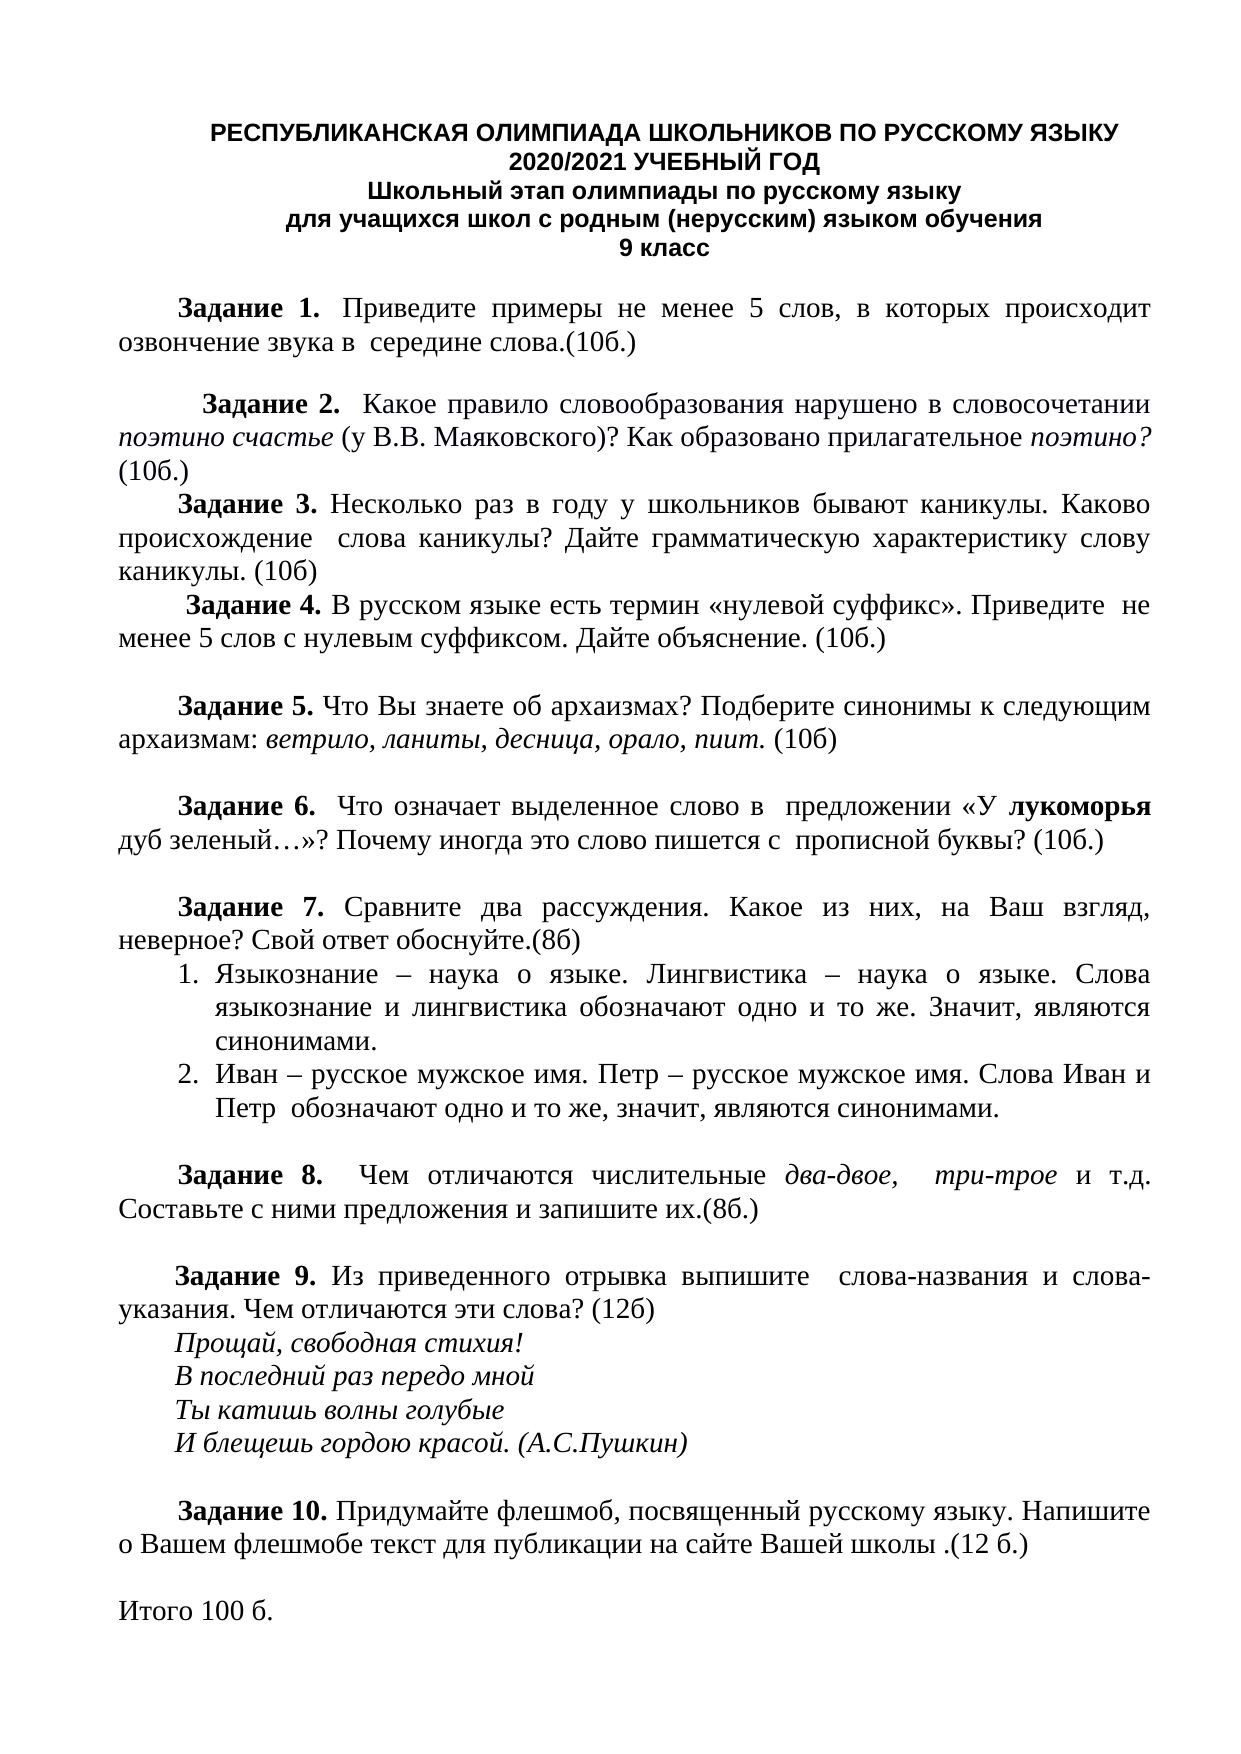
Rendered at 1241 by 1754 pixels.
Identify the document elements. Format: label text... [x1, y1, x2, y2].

text 2020/2021 УЧЕБНЫЙ ГОД [118, 147, 1152, 176]
text Задание 10. Придумайте флешмоб, посвященный русскому языку. Напишите о Вашем флешмобе текст для публикации на сайте Вашей школы .(12 б.) [118, 1493, 1152, 1560]
text Задание 6. Что означает выделенное слово в предложении «У лукоморья дуб зеленый…»? Почему иногда это слово пишется с прописной буквы? (10б.) [118, 788, 1152, 855]
text В последний раз передо мной [118, 1358, 1152, 1392]
list Иван – русское мужское имя. Петр – русское мужское имя. Слова Иван и Петр обозначают одно и то же, значит, являются синонимами. [177, 1057, 1152, 1124]
text Школьный этап олимпиады по русскому языку [118, 176, 1152, 204]
text 9 класс [118, 233, 1152, 262]
text Итого 100 б. [118, 1593, 1152, 1627]
list Языкознание – наука о языке. Лингвистика – наука о языке. Слова языкознание и лингвистика обозначают одно и то же. Значит, являются синонимами. [177, 956, 1152, 1057]
text Прощай, свободная стихия! [118, 1325, 1152, 1358]
text РЕСПУБЛИКАНСКАЯ ОЛИМПИАДА ШКОЛЬНИКОВ ПО РУССКОМУ ЯЗЫКУ [118, 118, 1152, 147]
text Задание 7. Сравните два рассуждения. Какое из них, на Ваш взгляд, неверное? Свой ответ обоснуйте.(8б) [118, 889, 1152, 956]
text И блещешь гордою красой. (А.С.Пушкин) [118, 1426, 1152, 1459]
text для учащихся школ с родным (нерусским) языком обучения [118, 204, 1152, 233]
text Ты катишь волны голубые [118, 1392, 1152, 1426]
text Задание 3. Несколько раз в году у школьников бывают каникулы. Каково происхождение слова каникулы? Дайте грамматическую характеристику слову каникулы. (10б) [118, 486, 1152, 587]
text Задание 5. Что Вы знаете об архаизмах? Подберите синонимы к следующим архаизмам: ветрило, ланиты, десница, орало, пиит. (10б) [118, 688, 1152, 755]
text Задание 1. Приведите примеры не менее 5 слов, в которых происходит озвончение звука в середине слова.(10б.) [118, 291, 1152, 358]
text Задание 4. В русском языке есть термин «нулевой суффикс». Приведите не менее 5 слов с нулевым суффиксом. Дайте объяснение. (10б.) [118, 587, 1152, 654]
text Задание 8. Чем отличаются числительные два-двое, три-трое и т.д. Составьте с ними предложения и запишите их.(8б.) [118, 1157, 1152, 1224]
text Задание 2. Какое правило словообразования нарушено в словосочетании поэтино счастье (у В.В. Маяковского)? Как образовано прилагательное поэтино? (10б.) [118, 386, 1152, 486]
text Задание 9. Из приведенного отрывка выпишите слова-названия и слова-указания. Чем отличаются эти слова? (12б) [118, 1258, 1152, 1325]
